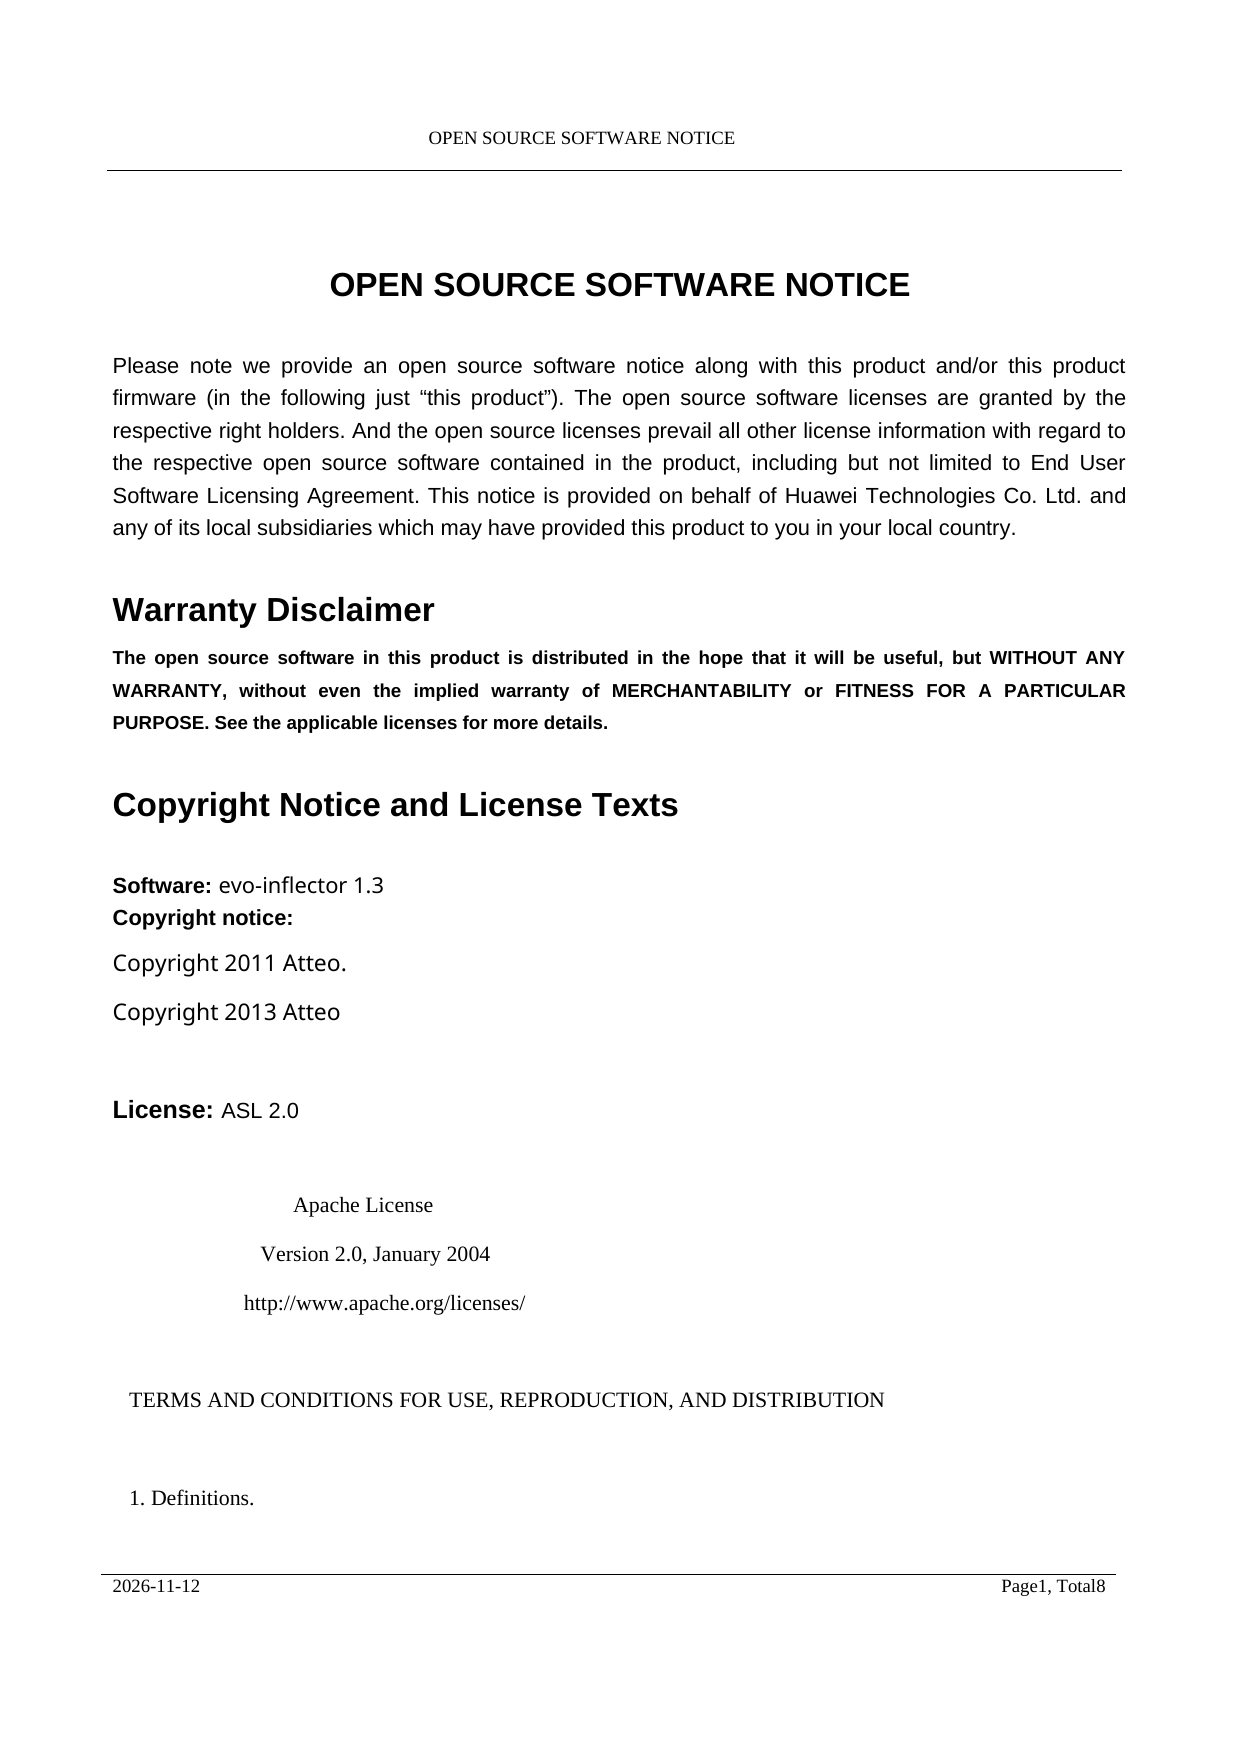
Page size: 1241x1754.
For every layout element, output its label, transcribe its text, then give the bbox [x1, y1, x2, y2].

text OPEN SOURCE SOFTWARE NOTICE [112, 251, 1128, 316]
text License: ASL 2.0 [112, 1093, 1128, 1125]
text Copyright notice: [112, 901, 1128, 934]
text Software: evo-inflector 1.3 [112, 869, 1128, 901]
text The open source software in this product is distributed in the hope that it will be useful, but WITHOUT ANY WARRANTY, without even the implied warranty of MERCHANTABILITY or FITNESS FOR A PARTICULAR PURPOSE. See the applicable licenses for more details. [112, 641, 1128, 739]
text Copyright Notice and License Texts [112, 771, 1128, 836]
text Copyright 2011 Atteo. Copyright 2013 Atteo [112, 947, 1128, 1077]
text Please note we provide an open source software notice along with this product and/or this product firmware (in the following just “this product”). The open source software licenses are granted by the respective right holders. And the open source licenses prevail all other license information with regard to the respective open source software contained in the product, including but not limited to End User Software Licensing Agreement. This notice is provided on behalf of Huawei Technologies Co. Ltd. and any of its local subsidiaries which may have provided this product to you in your local country. [112, 349, 1128, 544]
text Warranty Disclaimer [112, 576, 1128, 641]
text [112, 1140, 1128, 1513]
